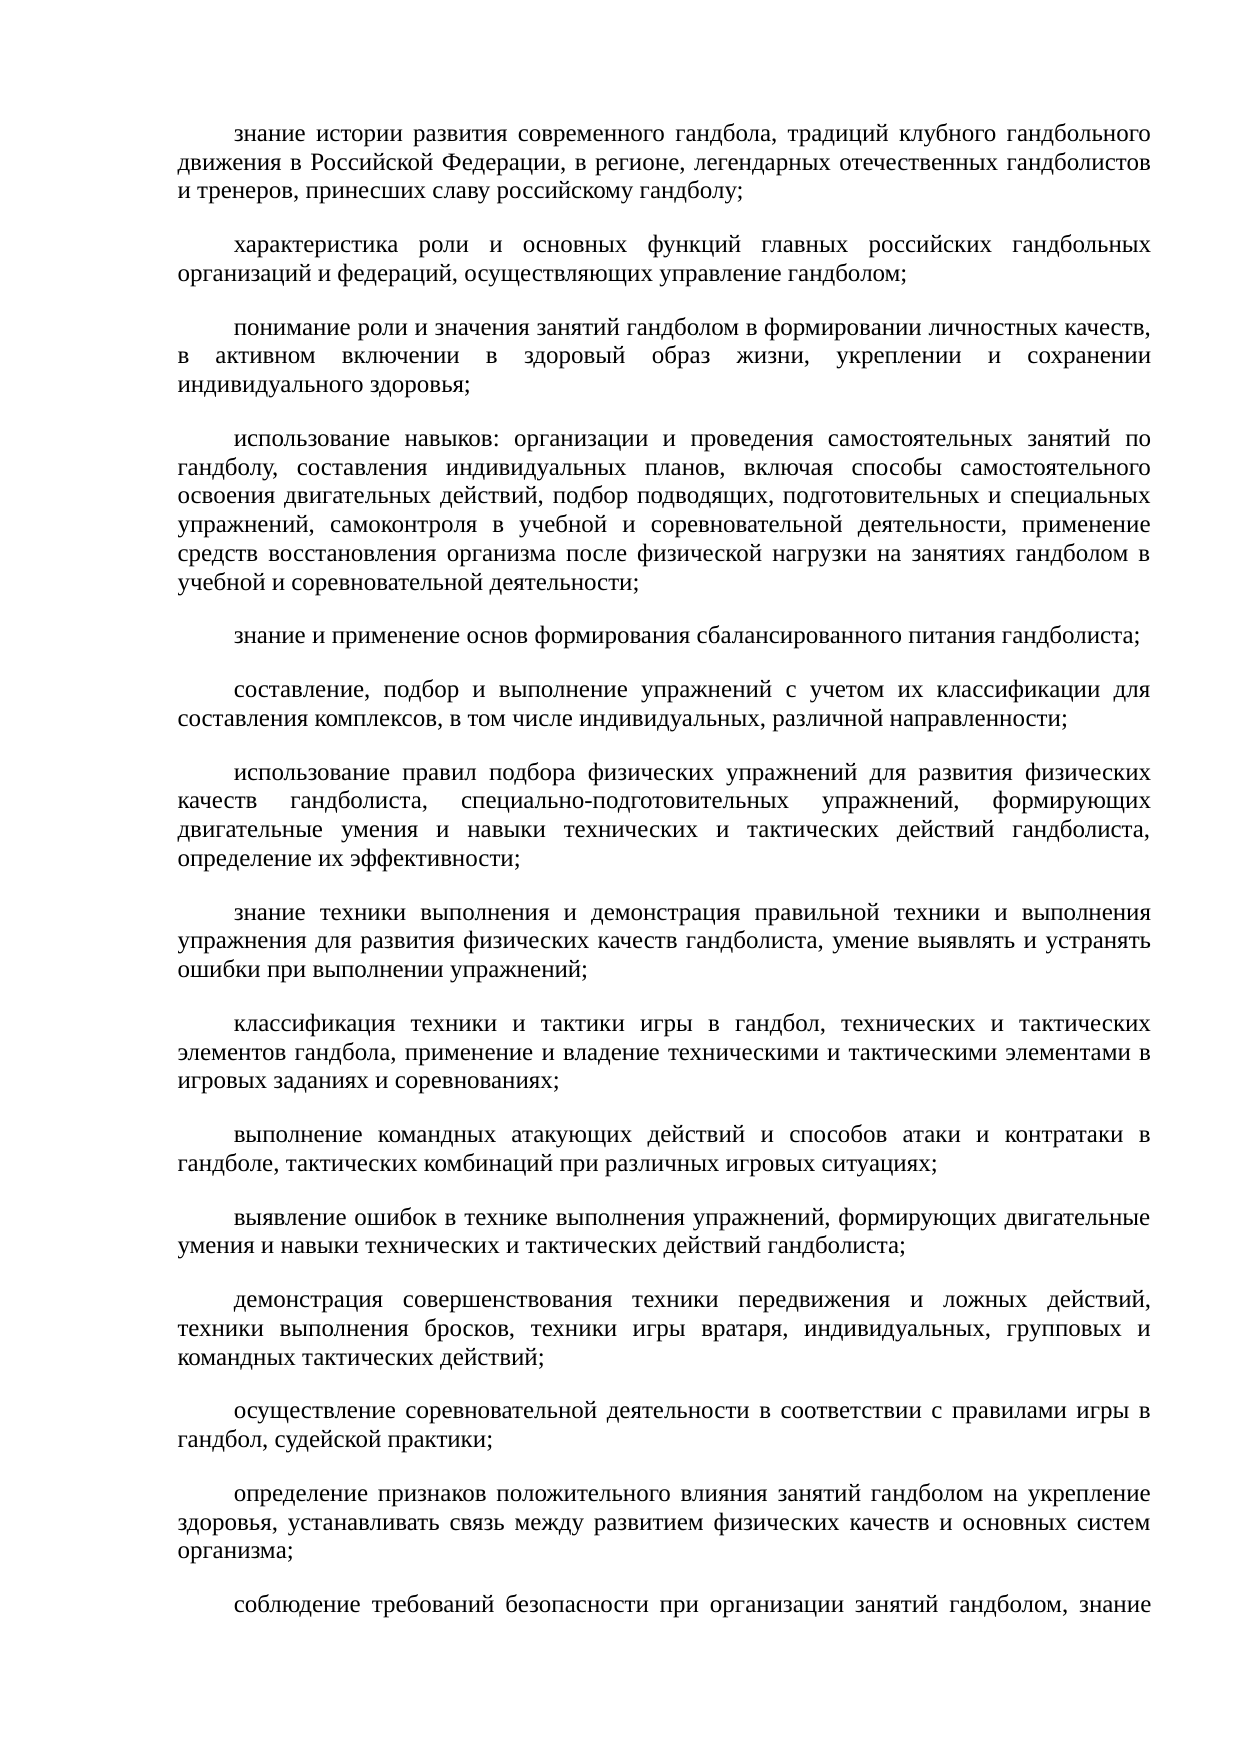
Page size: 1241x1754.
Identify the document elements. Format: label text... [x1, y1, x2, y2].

text осуществление соревновательной деятельности в соответствии с правилами игры в гандбол, судейской практики; [177, 1396, 1152, 1453]
text знание истории развития современного гандбола, традиций клубного гандбольного движения в Российской Федерации, в регионе, легендарных отечественных гандболистов и тренеров, принесших славу российскому гандболу; [177, 118, 1152, 204]
text знание техники выполнения и демонстрация правильной техники и выполнения упражнения для развития физических качеств гандболиста, умение выявлять и устранять ошибки при выполнении упражнений; [177, 897, 1152, 983]
text выполнение командных атакующих действий и способов атаки и контратаки в гандболе, тактических комбинаций при различных игровых ситуациях; [177, 1119, 1152, 1177]
text демонстрация совершенствования техники передвижения и ложных действий, техники выполнения бросков, техники игры вратаря, индивидуальных, групповых и командных тактических действий; [177, 1284, 1152, 1371]
text классификация техники и тактики игры в гандбол, технических и тактических элементов гандбола, применение и владение техническими и тактическими элементами в игровых заданиях и соревнованиях; [177, 1008, 1152, 1094]
text использование навыков: организации и проведения самостоятельных занятий по гандболу, составления индивидуальных планов, включая способы самостоятельного освоения двигательных действий, подбор подводящих, подготовительных и специальных упражнений, самоконтроля в учебной и соревновательной деятельности, применение средств восстановления организма после физической нагрузки на занятиях гандболом в учебной и соревновательной деятельности; [177, 423, 1152, 596]
text знание и применение основ формирования сбалансированного питания гандболиста; [177, 621, 1152, 649]
text определение признаков положительного влияния занятий гандболом на укрепление здоровья, устанавливать связь между развитием физических качеств и основных систем организма; [177, 1478, 1152, 1564]
text использование правил подбора физических упражнений для развития физических качеств гандболиста, специально-подготовительных упражнений, формирующих двигательные умения и навыки технических и тактических действий гандболиста, определение их эффективности; [177, 757, 1152, 872]
text характеристика роли и основных функций главных российских гандбольных организаций и федераций, осуществляющих управление гандболом; [177, 229, 1152, 287]
text составление, подбор и выполнение упражнений с учетом их классификации для составления комплексов, в том числе индивидуальных, различной направленности; [177, 674, 1152, 732]
text выявление ошибок в технике выполнения упражнений, формирующих двигательные умения и навыки технических и тактических действий гандболиста; [177, 1202, 1152, 1259]
text понимание роли и значения занятий гандболом в формировании личностных качеств, в активном включении в здоровый образ жизни, укреплении и сохранении индивидуального здоровья; [177, 312, 1152, 398]
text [177, 1589, 1152, 1618]
